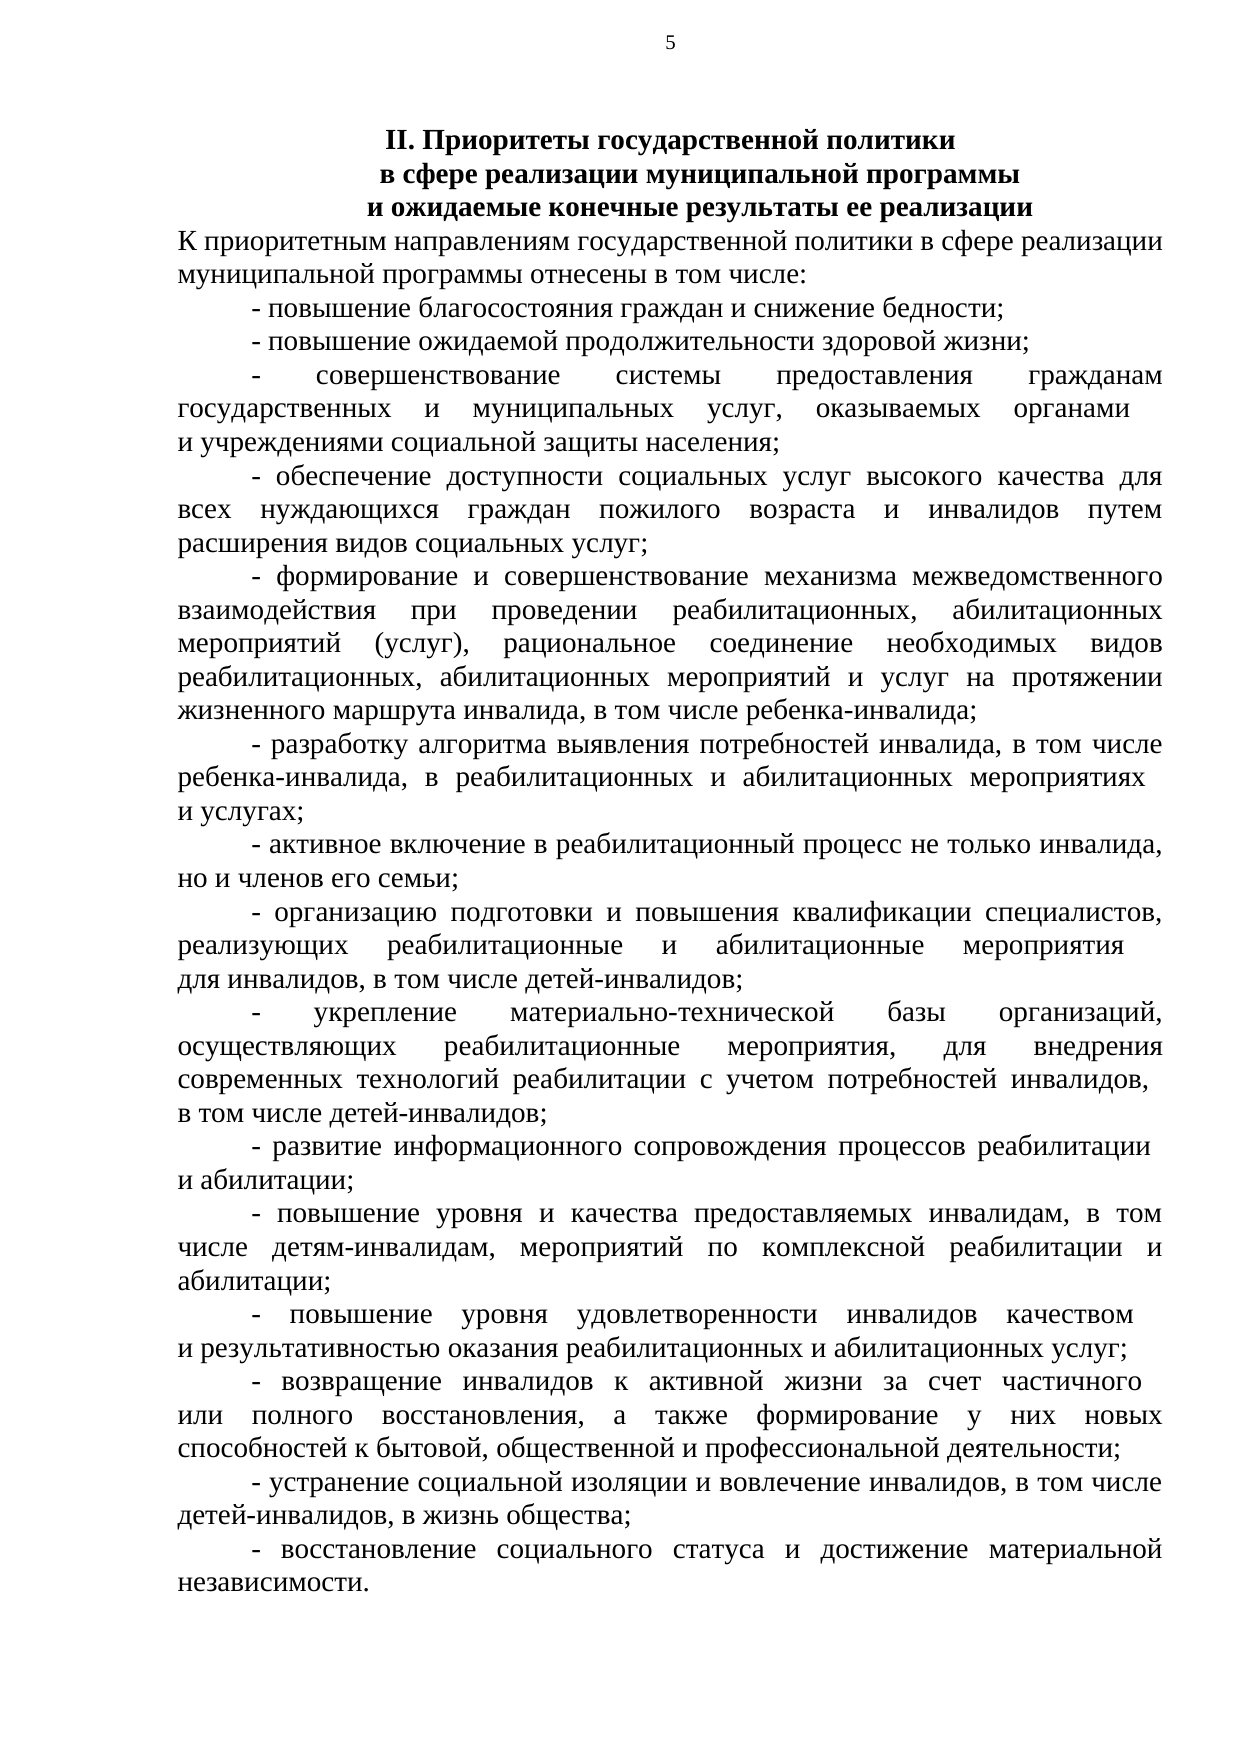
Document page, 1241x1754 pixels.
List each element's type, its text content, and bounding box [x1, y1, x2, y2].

text - совершенствование системы предоставления гражданам государственных и муниципальных услуг, оказываемых органами и учреждениями социальной защиты населения; [177, 357, 1163, 458]
text - повышение уровня и качества предоставляемых инвалидам, в том числе детям-инвалидам, мероприятий по комплексной реабилитации и абилитации; [177, 1196, 1163, 1296]
text в сфере реализации муниципальной программы [177, 156, 1163, 189]
text - повышение ожидаемой продолжительности здоровой жизни; [177, 323, 1163, 357]
text К приоритетным направлениям государственной политики в сфере реализации муниципальной программы отнесены в том числе: [177, 223, 1163, 290]
text - возвращение инвалидов к активной жизни за счет частичного или полного восстановления, а также формирование у них новых способностей к бытовой, общественной и профессиональной деятельности; [177, 1363, 1163, 1464]
text - укрепление материально-технической базы организаций, осуществляющих реабилитационные мероприятия, для внедрения современных технологий реабилитации с учетом потребностей инвалидов, в том числе детей-инвалидов; [177, 994, 1163, 1128]
text - повышение благосостояния граждан и снижение бедности; [177, 290, 1163, 323]
text - развитие информационного сопровождения процессов реабилитации и абилитации; [177, 1128, 1163, 1196]
text и ожидаемые конечные результаты ее реализации [177, 189, 1163, 223]
text - организацию подготовки и повышения квалификации специалистов, реализующих реабилитационные и абилитационные мероприятия для инвалидов, в том числе детей-инвалидов; [177, 894, 1163, 994]
text - разработку алгоритма выявления потребностей инвалида, в том числе ребенка-инвалида, в реабилитационных и абилитационных мероприятиях и услугах; [177, 726, 1163, 827]
text - активное включение в реабилитационный процесс не только инвалида, но и членов его семьи; [177, 827, 1163, 894]
text - восстановление социального статуса и достижение материальной независимости. [177, 1531, 1163, 1598]
text - обеспечение доступности социальных услуг высокого качества для всех нуждающихся граждан пожилого возраста и инвалидов путем расширения видов социальных услуг; [177, 458, 1163, 558]
text II. Приоритеты государственной политики [177, 122, 1163, 156]
text - устранение социальной изоляции и вовлечение инвалидов, в том числе детей-инвалидов, в жизнь общества; [177, 1464, 1163, 1531]
text - повышение уровня удовлетворенности инвалидов качеством и результативностью оказания реабилитационных и абилитационных услуг; [177, 1296, 1163, 1363]
text - формирование и совершенствование механизма межведомственного взаимодействия при проведении реабилитационных, абилитационных мероприятий (услуг), рациональное соединение необходимых видов реабилитационных, абилитационных мероприятий и услуг на протяжении жизненного маршрута инвалида, в том числе ребенка-инвалида; [177, 558, 1163, 726]
